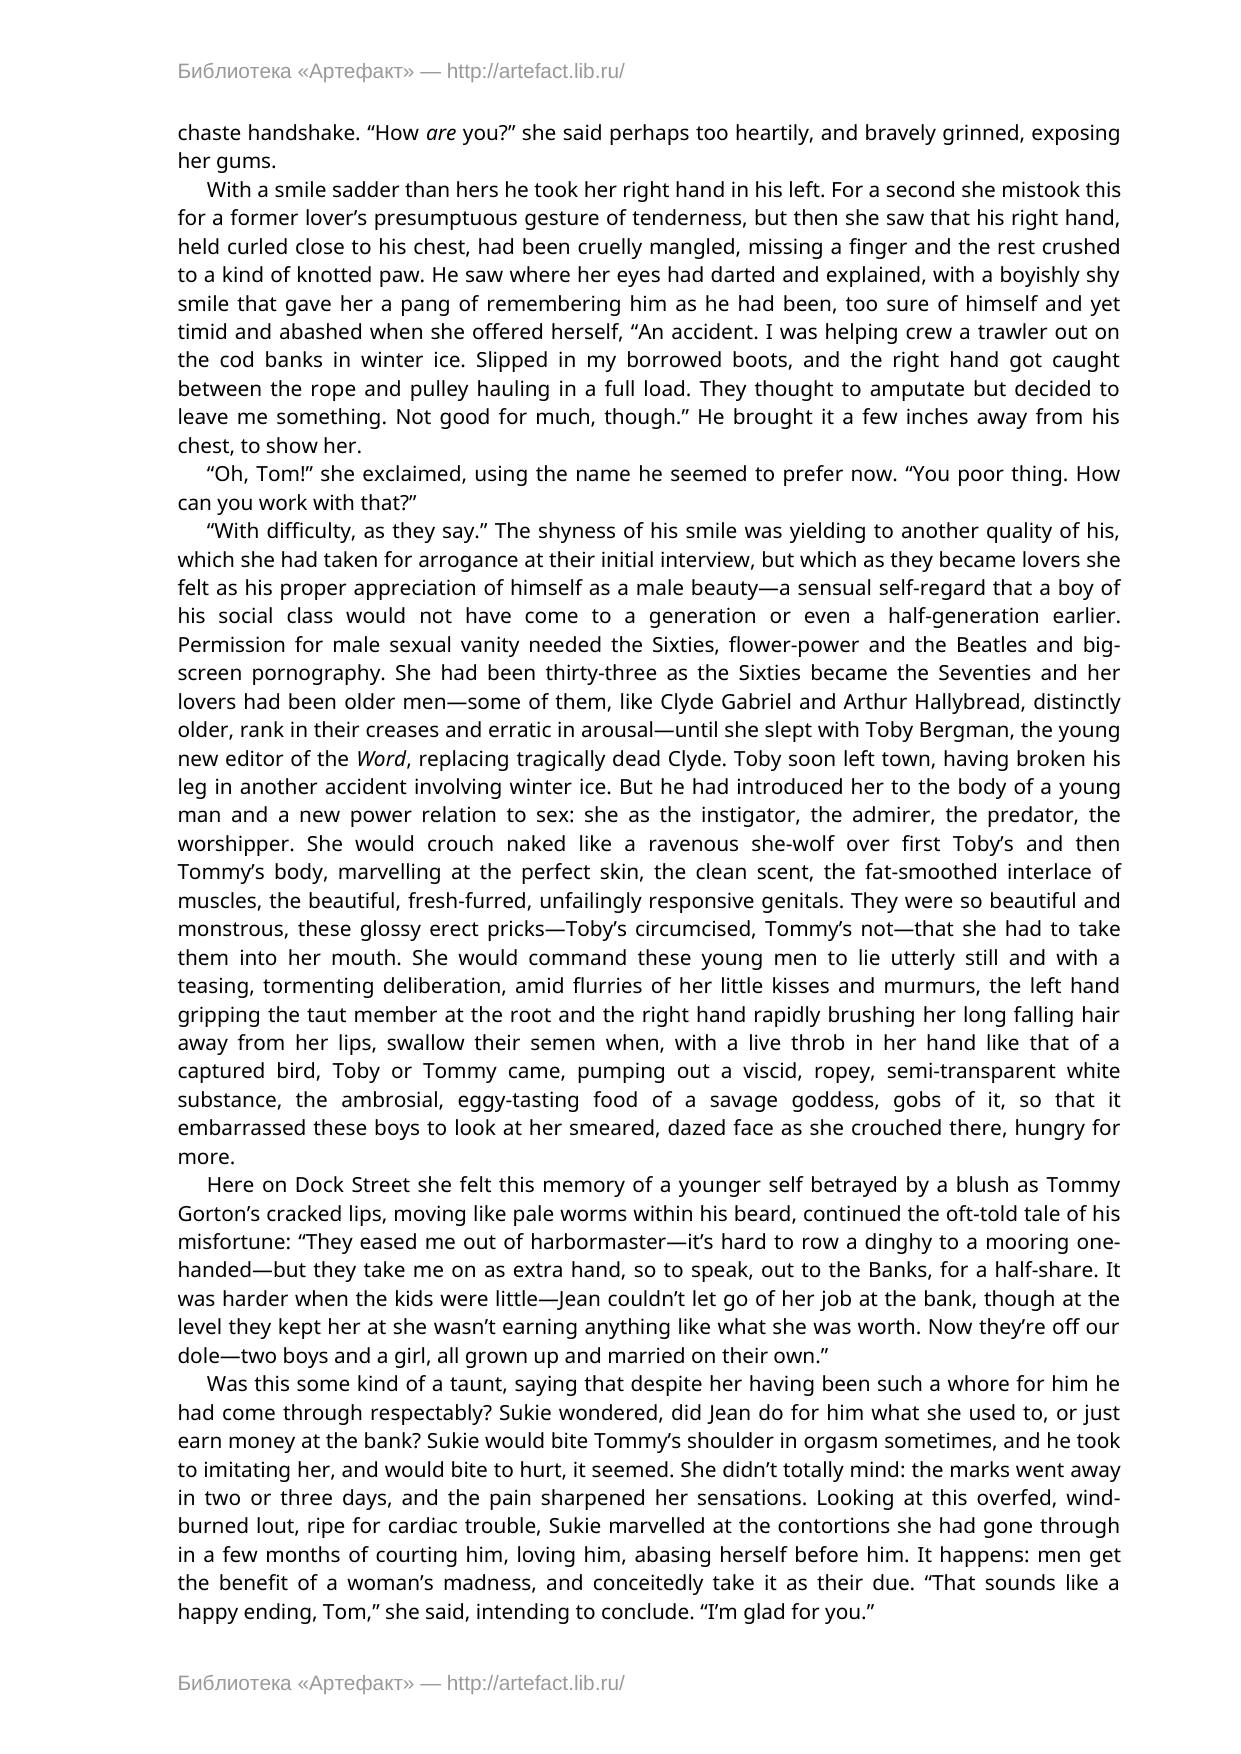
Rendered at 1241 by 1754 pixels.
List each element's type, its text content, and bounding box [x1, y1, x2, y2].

text Here on Dock Street she felt this memory of a younger self betrayed by a blush as Tommy Gorton’s cracked lips, moving like pale worms within his beard, continued the oft-told tale of his misfortune: “They eased me out of harbormaster—it’s hard to row a dinghy to a mooring one-handed—but they take me on as extra hand, so to speak, out to the Banks, for a half-share. It was harder when the kids were little—Jean couldn’t let go of her job at the bank, though at the level they kept her at she wasn’t earning anything like what she was worth. Now they’re off our dole—two boys and a girl, all grown up and married on their own.” [177, 1170, 1122, 1369]
text “With difficulty, as they say.” The shyness of his smile was yielding to another quality of his, which she had taken for arrogance at their initial interview, but which as they became lovers she felt as his proper appreciation of himself as a male beauty—a sensual self-regard that a boy of his social class would not have come to a generation or even a half-generation earlier. Permission for male sexual vanity needed the Sixties, flower-power and the Beatles and big-screen pornography. She had been thirty-three as the Sixties became the Seventies and her lovers had been older men—some of them, like Clyde Gabriel and Arthur Hallybread, distinctly older, rank in their creases and erratic in arousal—until she slept with Toby Bergman, the young new editor of the Word, replacing tragically dead Clyde. Toby soon left town, having broken his leg in another accident involving winter ice. But he had introduced her to the body of a young man and a new power relation to sex: she as the instigator, the admirer, the predator, the worshipper. She would crouch naked like a ravenous she-wolf over first Toby’s and then Tommy’s body, marvelling at the perfect skin, the clean scent, the fat-smoothed interlace of muscles, the beautiful, fresh-furred, unfailingly responsive genitals. They were so beautiful and monstrous, these glossy erect pricks—Toby’s circumcised, Tommy’s not—that she had to take them into her mouth. She would command these young men to lie utterly still and with a teasing, tormenting deliberation, amid flurries of her little kisses and murmurs, the left hand gripping the taut member at the root and the right hand rapidly brushing her long falling hair away from her lips, swallow their semen when, with a live throb in her hand like that of a captured bird, Toby or Tommy came, pumping out a viscid, ropey, semi-transparent white substance, the ambrosial, eggy-tasting food of a savage goddess, gobs of it, so that it embarrassed these boys to look at her smeared, dazed face as she crouched there, hungry for more. [177, 516, 1122, 1170]
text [177, 118, 1122, 175]
text With a smile sadder than hers he took her right hand in his left. For a second she mistook this for a former lover’s presumptuous gesture of tenderness, but then she saw that his right hand, held curled close to his chest, had been cruelly mangled, missing a finger and the rest crushed to a kind of knotted paw. He saw where her eyes had darted and explained, with a boyishly shy smile that gave her a pang of remembering him as he had been, too sure of himself and yet timid and abashed when she offered herself, “An accident. I was helping crew a trawler out on the cod banks in winter ice. Slipped in my borrowed boots, and the right hand got caught between the rope and pulley hauling in a full load. They thought to amputate but decided to leave me something. Not good for much, though.” He brought it a few inches away from his chest, to show her. [177, 175, 1122, 459]
text “Oh, Tom!” she exclaimed, using the name he seemed to prefer now. “You poor thing. How can you work with that?” [177, 459, 1122, 516]
text Was this some kind of a taunt, saying that despite her having been such a whore for him he had come through respectably? Sukie wondered, did Jean do for him what she used to, or just earn money at the bank? Sukie would bite Tommy’s shoulder in orgasm sometimes, and he took to imitating her, and would bite to hurt, it seemed. She didn’t totally mind: the marks went away in two or three days, and the pain sharpened her sensations. Looking at this overfed, wind-burned lout, ripe for cardiac trouble, Sukie marvelled at the contortions she had gone through in a few months of courting him, loving him, abasing herself before him. It happens: men get the benefit of a woman’s madness, and conceitedly take it as their due. “That sounds like a happy ending, Tom,” she said, intending to conclude. “I’m glad for you.” [177, 1369, 1122, 1625]
